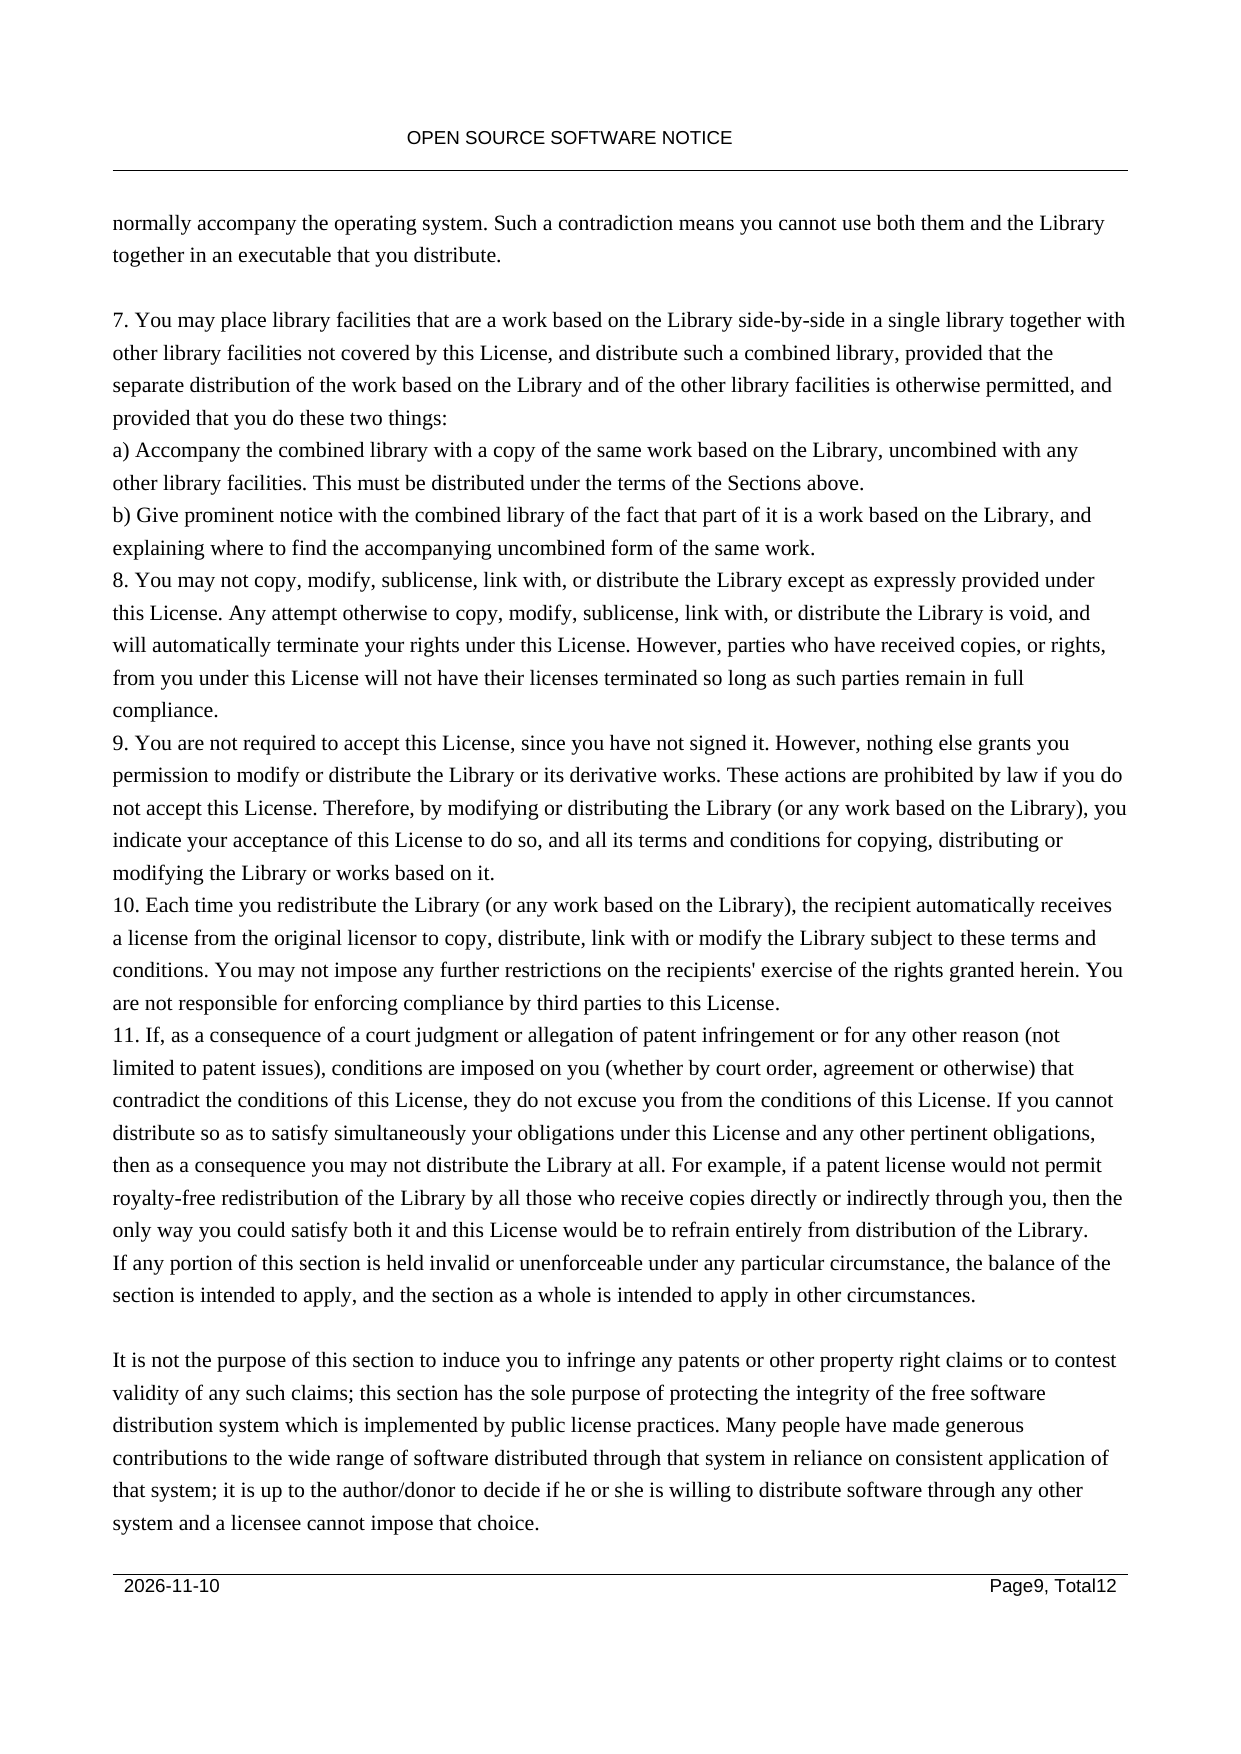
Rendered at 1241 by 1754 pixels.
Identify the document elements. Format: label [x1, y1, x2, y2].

text [112, 206, 1128, 1539]
